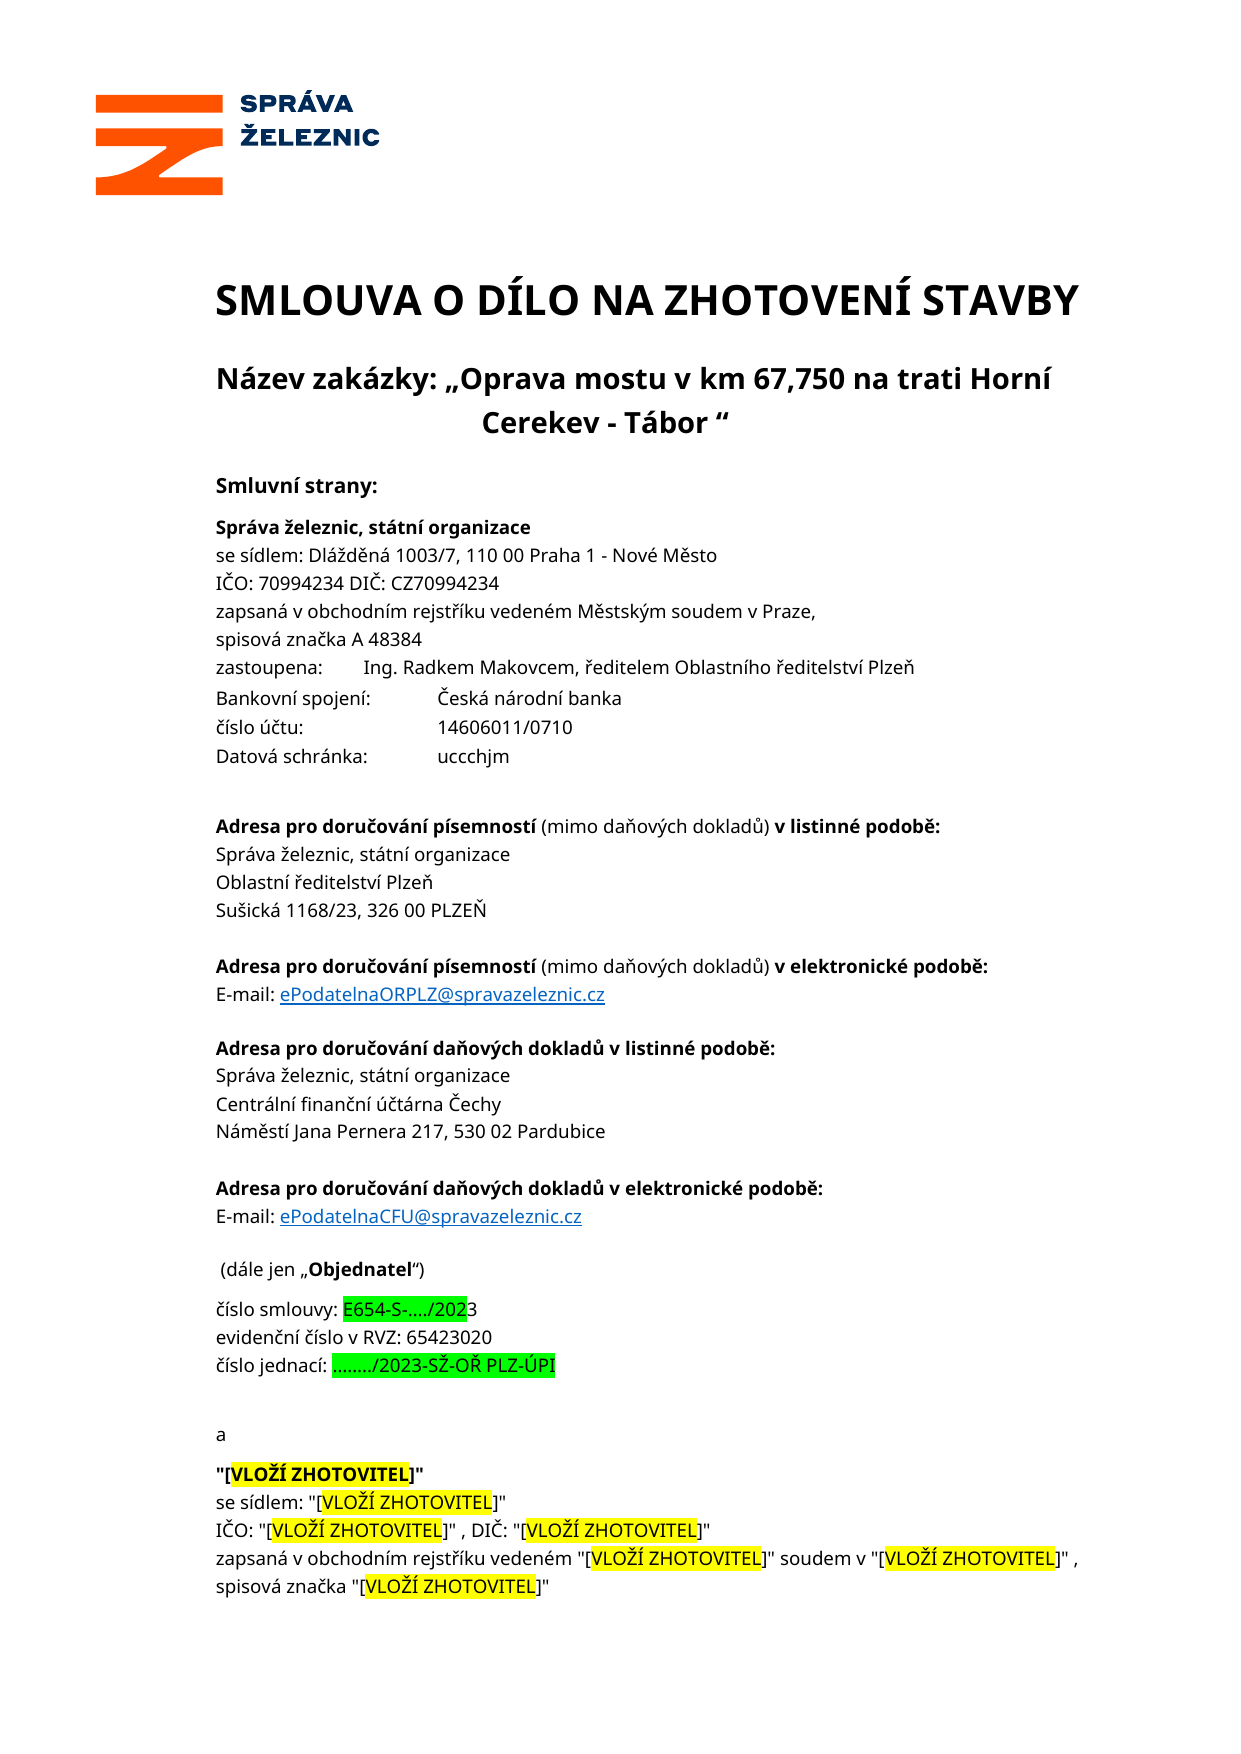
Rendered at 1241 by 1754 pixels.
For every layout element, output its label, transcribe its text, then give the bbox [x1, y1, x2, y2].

text "[VLOŽÍ ZHOTOVITEL]" [409, 1462, 1093, 1487]
text zastoupena: Ing. Radkem Makovcem, ředitelem Oblastního ředitelství Plzeň [216, 655, 1093, 680]
text Adresa pro doručování daňových dokladů v listinné podobě: [216, 1035, 1093, 1060]
text IČO: 70994234 DIČ: CZ70994234 [216, 571, 1093, 596]
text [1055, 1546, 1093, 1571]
text Správa železnic, státní organizace [216, 514, 1093, 540]
text Náměstí Jana Pernera 217, 530 02 Pardubice [216, 1119, 1093, 1144]
text SMLOUVA O DÍLO NA ZHOTOVENÍ STAVBY [216, 271, 1093, 328]
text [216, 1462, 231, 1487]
text číslo účtu: 14606011/0710 [216, 714, 1093, 740]
text zapsaná v obchodním rejstříku vedeném Městským soudem v Praze, [216, 599, 1093, 624]
text Sušická 1168/23, 326 00 PLZEŇ [216, 898, 1093, 923]
text Smluvní strany: [216, 471, 1093, 499]
text Správa železnic, státní organizace [216, 842, 1093, 867]
text číslo smlouvy: E654-S-…./2023 [467, 1296, 1093, 1322]
text a [216, 1421, 1093, 1447]
text Adresa pro doručování daňových dokladů v elektronické podobě: [216, 1175, 1093, 1200]
text Správa železnic, státní organizace [216, 1063, 1093, 1088]
text zapsaná v obchodním rejstříku vedeném "[VLOŽÍ ZHOTOVITEL]" soudem v "[VLOŽÍ ZHOTOVITEL]" , [216, 1546, 591, 1571]
text Datová schránka: uccchjm [216, 744, 1093, 769]
text (dále jen „Objednatel“) [216, 1256, 1093, 1281]
text číslo jednací: ……../2023-SŽ-OŘ PLZ-ÚPI [216, 1352, 1093, 1378]
text Centrální finanční účtárna Čechy [216, 1091, 1093, 1116]
text evidenční číslo v RVZ: 65423020 [216, 1324, 1093, 1350]
text E-mail: ePodatelnaCFU@spravazeleznic.cz [216, 1203, 1093, 1228]
text se sídlem: "[VLOŽÍ ZHOTOVITEL]" [216, 1489, 1093, 1515]
text Název zakázky: „Oprava mostu v km 67,750 na trati Horní Cerekev - Tábor “ [216, 358, 1093, 442]
text Adresa pro doručování písemností (mimo daňových dokladů) v elektronické podobě: [216, 954, 1093, 979]
text IČO: "[VLOŽÍ ZHOTOVITEL]" , DIČ: "[VLOŽÍ ZHOTOVITEL]" [697, 1518, 1093, 1543]
text číslo smlouvy: E654-S-…./2023 [216, 1296, 343, 1322]
text Adresa pro doručování písemností (mimo daňových dokladů) v listinné podobě: [216, 814, 1093, 839]
text Bankovní spojení: Česká národní banka [216, 685, 1093, 711]
text spisová značka "[VLOŽÍ ZHOTOVITEL]" [216, 1574, 365, 1599]
text E-mail: ePodatelnaORPLZ@spravazeleznic.cz [216, 982, 1093, 1007]
text Oblastní ředitelství Plzeň [216, 870, 1093, 895]
text spisová značka A 48384 [216, 627, 1093, 652]
text spisová značka "[VLOŽÍ ZHOTOVITEL]" [536, 1574, 1093, 1599]
text se sídlem: Dlážděná 1003/7, 110 00 Praha 1 - Nové Město [216, 543, 1093, 568]
